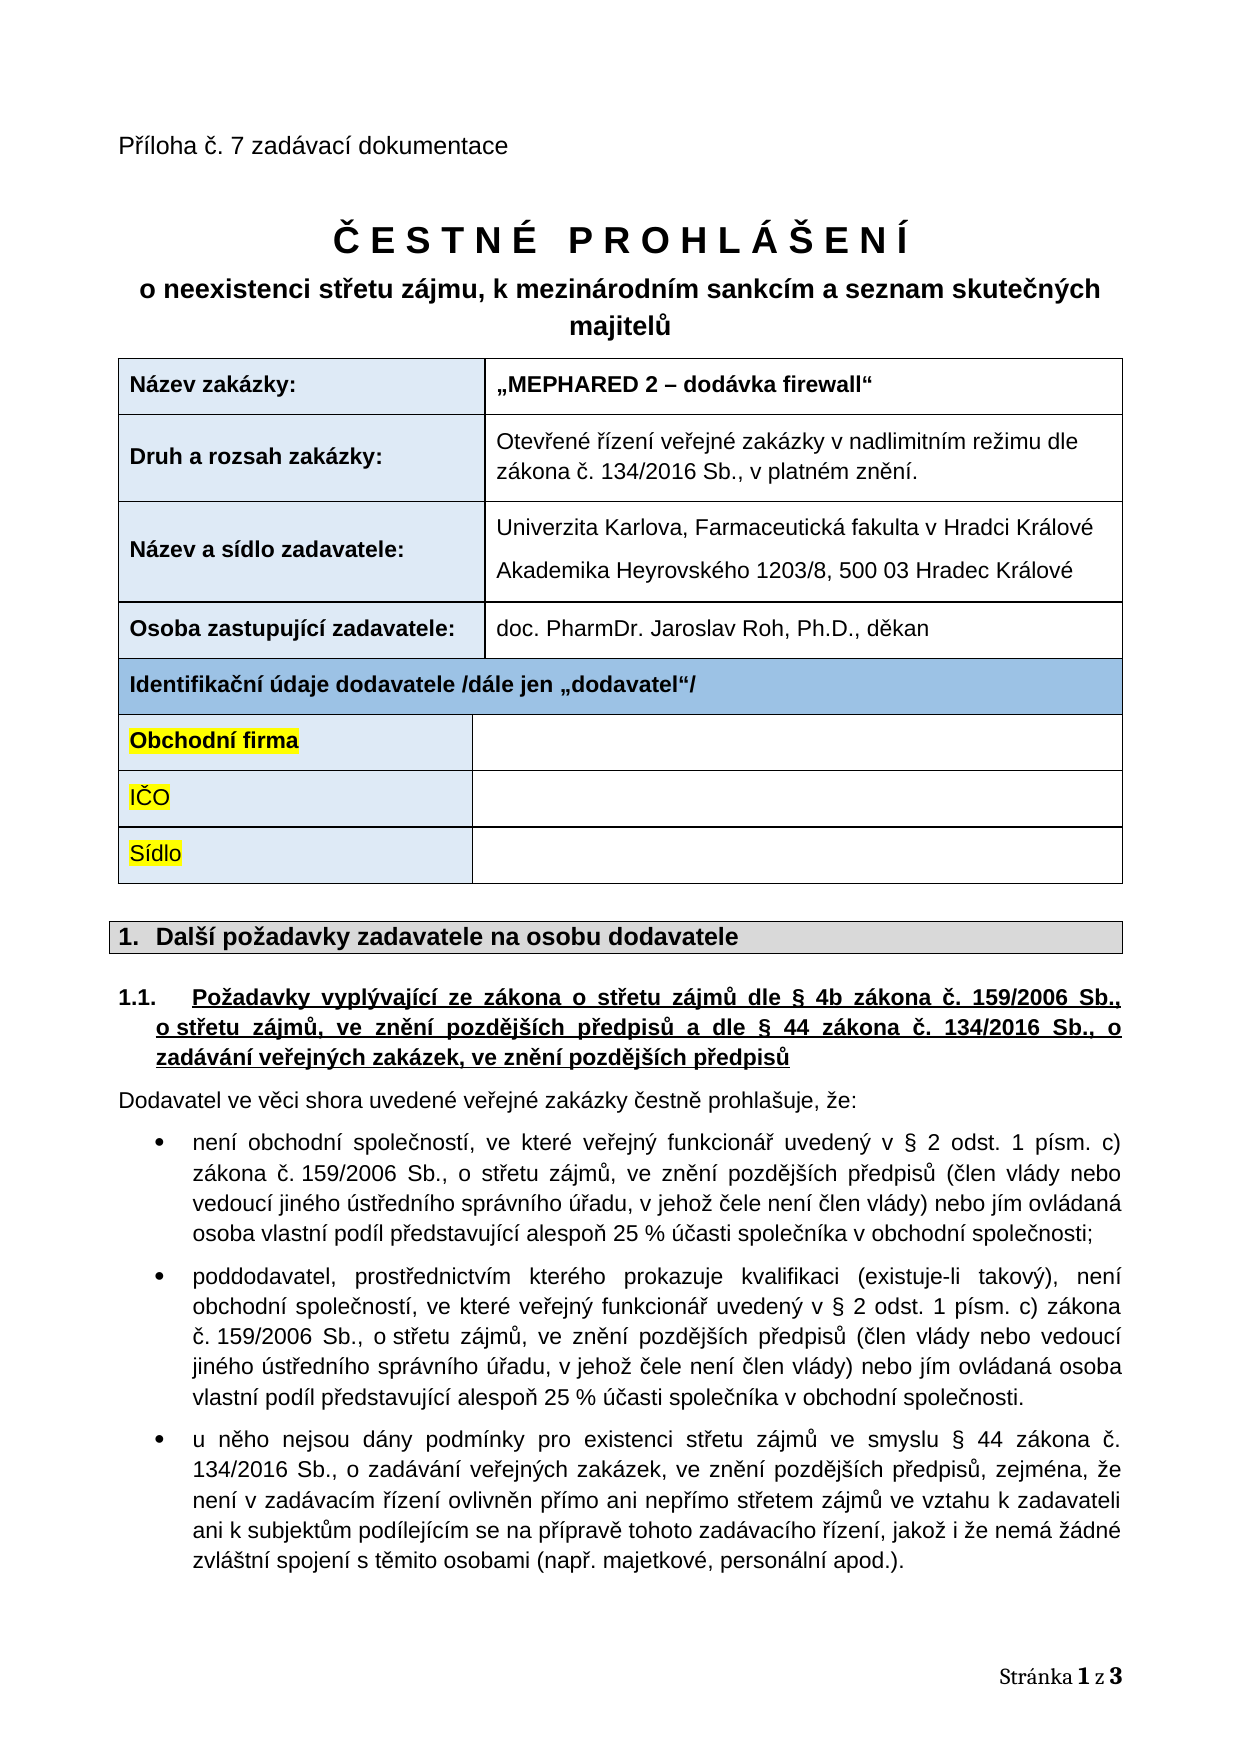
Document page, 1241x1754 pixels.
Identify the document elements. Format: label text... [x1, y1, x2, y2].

table_cell [473, 828, 1122, 883]
subtitle Požadavky vyplývající ze zákona o střetu zájmů dle § 4b zákona č. 159/2006 Sb., o střetu zájmů, ve znění pozdějších předpisů a dle § 44 zákona č. 134/2016 Sb., o zadávání veřejných zakázek, ve znění pozdějších předpisů [118, 983, 1122, 1070]
table_cell [473, 715, 1122, 770]
table_cell Druh a rozsah zakázky: [119, 415, 484, 501]
table_cell Obchodní firma [119, 715, 472, 770]
table_cell Otevřené řízení veřejné zakázky v nadlimitním režimu dle zákona č. 134/2016 Sb., v platném znění. [486, 415, 1122, 501]
text Příloha č. 7 zadávací dokumentace [118, 131, 1122, 159]
text Dodavatel ve věci shora uvedené veřejné zakázky čestně prohlašuje, že: [118, 1087, 1122, 1113]
table_header „MEPHARED 2 – dodávka firewall“ [486, 359, 1122, 414]
table_cell Identifikační údaje dodavatele /dále jen „dodavatel“/ [119, 659, 1122, 714]
table_header Název zakázky: [119, 359, 484, 414]
table_cell doc. PharmDr. Jaroslav Roh, Ph.D., děkan [486, 603, 1122, 658]
table_cell IČO [119, 771, 472, 826]
table_cell [473, 771, 1122, 826]
list poddodavatel, prostřednictvím kterého prokazuje kvalifikaci (existuje-li takový), není obchodní společností, ve které veřejný funkcionář uvedený v § 2 odst. 1 písm. c) zákona č. 159/2006 Sb., o střetu zájmů, ve znění pozdějších předpisů (člen vlády nebo vedoucí jiného ústředního správního úřadu, v jehož čele není člen vlády) nebo jím ovládaná osoba vlastní podíl představující alespoň 25 % účasti společníka v obchodní společnosti. [155, 1263, 1122, 1410]
table_cell Název a sídlo zadavatele: [119, 502, 484, 601]
table_cell Osoba zastupující zadavatele: [119, 603, 484, 658]
list u něho nejsou dány podmínky pro existenci střetu zájmů ve smyslu § 44 zákona č. 134/2016 Sb., o zadávání veřejných zakázek, ve znění pozdějších předpisů, zejména, že není v zadávacím řízení ovlivněn přímo ani nepřímo střetem zájmů ve vztahu k zadavateli ani k subjektům podílejícím se na přípravě tohoto zadávacího řízení, jakož i že nemá žádné zvláštní spojení s těmito osobami (např. majetkové, personální apod.). [155, 1426, 1122, 1573]
subtitle Další požadavky zadavatele na osobu dodavatele [110, 922, 1122, 953]
table_cell Univerzita Karlova, Farmaceutická fakulta v Hradci Králové Akademika Heyrovského 1203/8, 500 03 Hradec Králové [486, 502, 1122, 601]
list není obchodní společností, ve které veřejný funkcionář uvedený v § 2 odst. 1 písm. c) zákona č. 159/2006 Sb., o střetu zájmů, ve znění pozdějších předpisů (člen vlády nebo vedoucí jiného ústředního správního úřadu, v jehož čele není člen vlády) nebo jím ovládaná osoba vlastní podíl představující alespoň 25 % účasti společníka v obchodní společnosti; [155, 1129, 1122, 1246]
text Č E S T N É P R O H L Á Š E N Í [118, 218, 1122, 261]
table_cell Sídlo [119, 828, 472, 883]
text o neexistenci střetu zájmu, k mezinárodním sankcím a seznam skutečných majitelů [118, 273, 1122, 341]
